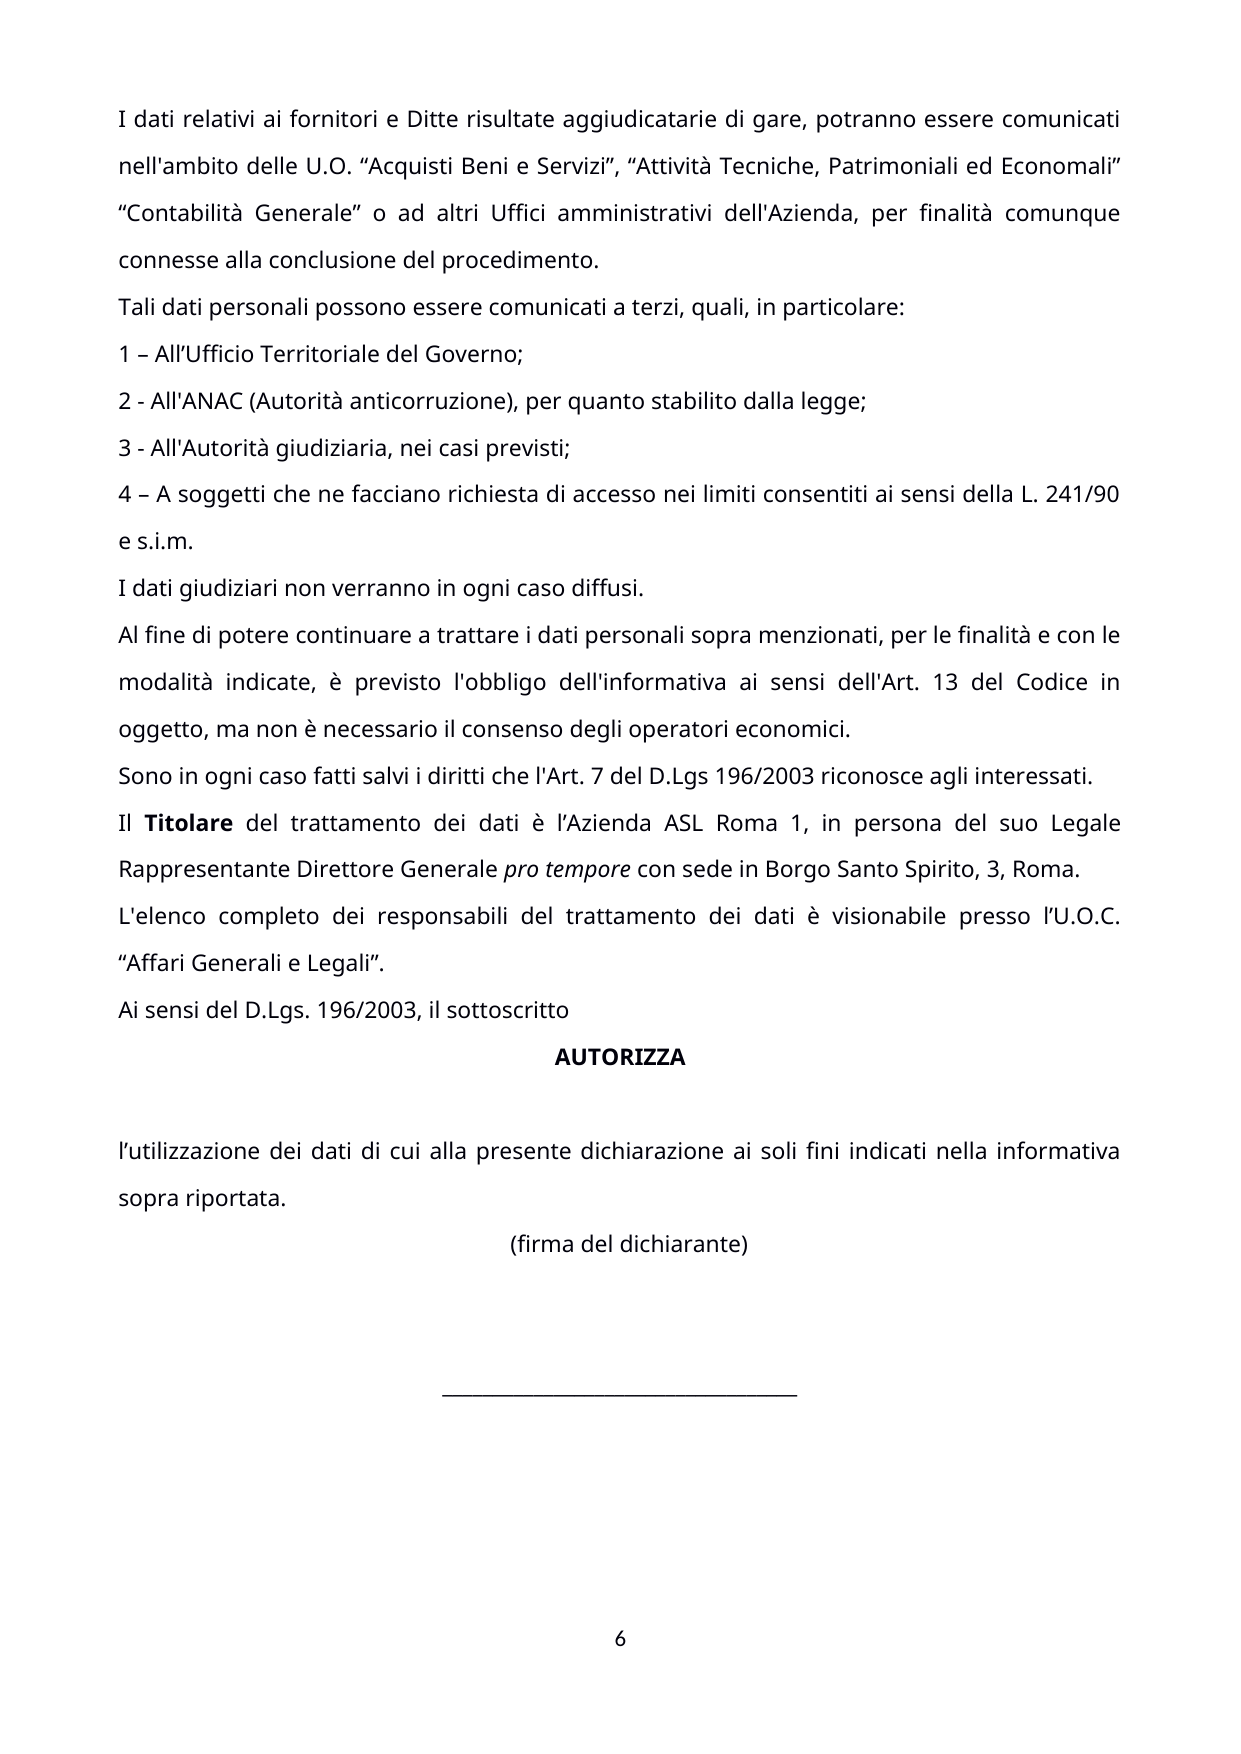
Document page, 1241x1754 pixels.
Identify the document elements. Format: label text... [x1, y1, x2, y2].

text (firma del dichiarante) [118, 1228, 1122, 1260]
text ___________________________________ [118, 1369, 1122, 1400]
text Sono in ogni caso fatti salvi i diritti che l'Art. 7 del D.Lgs 196/2003 riconosce agli interessati. [118, 760, 1122, 791]
text Tali dati personali possono essere comunicati a terzi, quali, in particolare: [118, 291, 1122, 322]
text L'elenco completo dei responsabili del trattamento dei dati è visionabile presso l’U.O.C. “Affari Generali e Legali”. [118, 900, 1122, 978]
text Al fine di potere continuare a trattare i dati personali sopra menzionati, per le finalità e con le modalità indicate, è previsto l'obbligo dell'informativa ai sensi dell'Art. 13 del Codice in oggetto, ma non è necessario il consenso degli operatori economici. [118, 619, 1122, 744]
text 3 - All'Autorità giudiziaria, nei casi previsti; [118, 432, 1122, 463]
text 2 - All'ANAC (Autorità anticorruzione), per quanto stabilito dalla legge; [118, 385, 1122, 416]
text 1 – All’Ufficio Territoriale del Governo; [118, 338, 1122, 369]
text Ai sensi del D.Lgs. 196/2003, il sottoscritto [118, 994, 1122, 1025]
text 4 – A soggetti che ne facciano richiesta di accesso nei limiti consentiti ai sensi della L. 241/90 e s.i.m. [118, 478, 1122, 557]
text I dati giudiziari non verranno in ogni caso diffusi. [118, 572, 1122, 603]
text AUTORIZZA [118, 1041, 1122, 1072]
text Il Titolare del trattamento dei dati è l’Azienda ASL Roma 1, in persona del suo Legale Rappresentante Direttore Generale pro tempore con sede in Borgo Santo Spirito, 3, Roma. [118, 807, 1122, 885]
text I dati relativi ai fornitori e Ditte risultate aggiudicatarie di gare, potranno essere comunicati nell'ambito delle U.O. “Acquisti Beni e Servizi”, “Attività Tecniche, Patrimoniali ed Economali” “Contabilità Generale” o ad altri Uffici amministrativi dell'Azienda, per finalità comunque connesse alla conclusione del procedimento. [118, 103, 1122, 275]
text l’utilizzazione dei dati di cui alla presente dichiarazione ai soli fini indicati nella informativa sopra riportata. [118, 1135, 1122, 1213]
